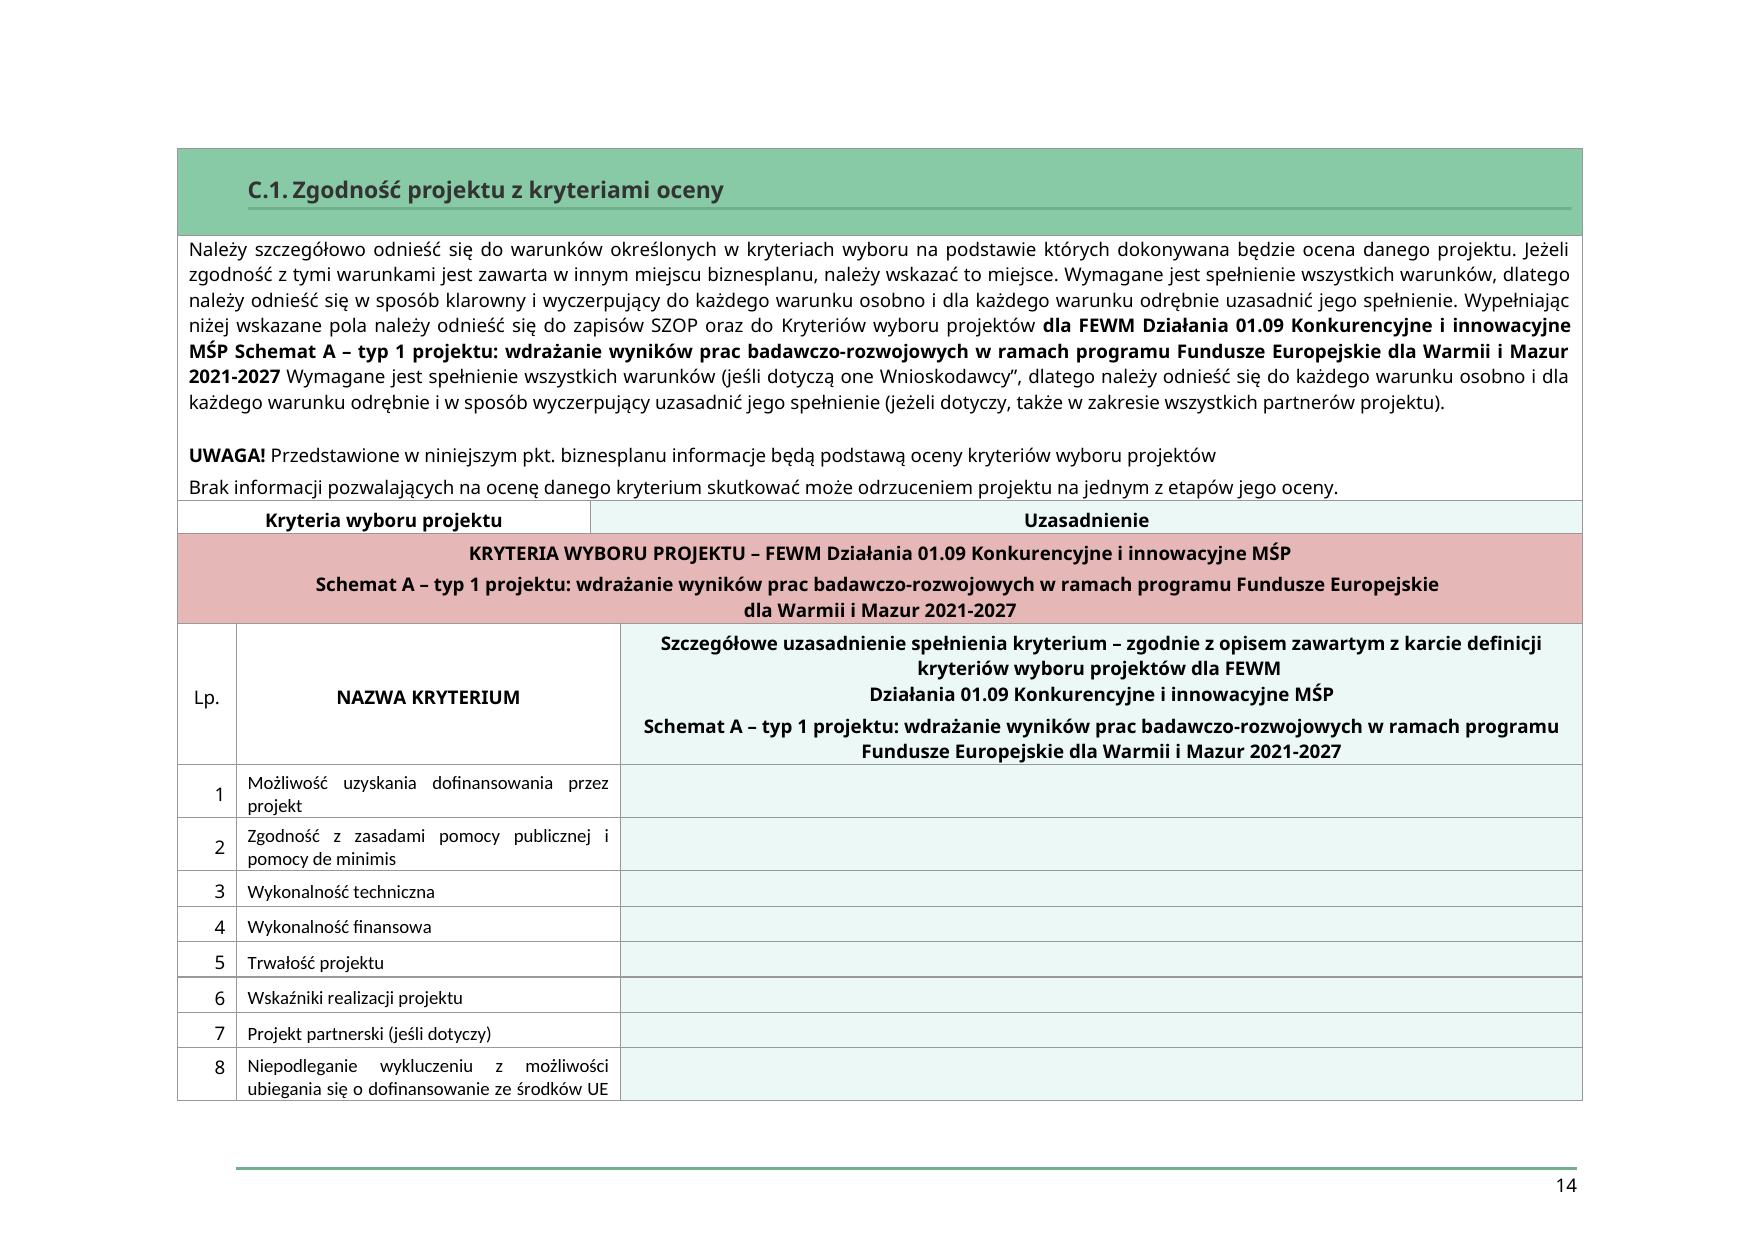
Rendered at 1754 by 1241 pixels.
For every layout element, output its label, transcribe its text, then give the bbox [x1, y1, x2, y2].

table_cell [621, 818, 1582, 870]
table_cell Zgodność z zasadami pomocy publicznej i pomocy de minimis [237, 818, 620, 870]
table_cell Lp. [178, 624, 236, 764]
table_cell [621, 1013, 1582, 1047]
table_cell 4 [178, 907, 236, 941]
table_cell [621, 1048, 1582, 1100]
table_cell [621, 871, 1582, 906]
table_cell 3 [178, 871, 236, 906]
table_cell Możliwość uzyskania dofinansowania przez projekt [237, 765, 620, 817]
table_cell Należy szczegółowo odnieść się do warunków określonych w kryteriach wyboru na podstawie których dokonywana będzie ocena danego projektu. Jeżeli zgodność z tymi warunkami jest zawarta w innym miejscu biznesplanu, należy wskazać to miejsce. Wymagane jest spełnienie wszystkich warunków, dlatego należy odnieść się w sposób klarowny i wyczerpujący do każdego warunku osobno i dla każdego warunku odrębnie uzasadnić jego spełnienie. Wypełniając niżej wskazane pola należy odnieść się do zapisów SZOP oraz do Kryteriów wyboru projektów dla FEWM Działania 01.09 Konkurencyjne i innowacyjne MŚP Schemat A – typ 1 projektu: wdrażanie wyników prac badawczo-rozwojowych w ramach programu Fundusze Europejskie dla Warmii i Mazur 2021-2027 Wymagane jest spełnienie wszystkich warunków (jeśli dotyczą one Wnioskodawcy”, dlatego należy odnieść się do każdego warunku osobno i dla każdego warunku odrębnie i w sposób wyczerpujący uzasadnić jego spełnienie (jeżeli dotyczy, także w zakresie wszystkich partnerów projektu). UWAGA! Przedstawione w niniejszym pkt. biznesplanu informacje będą podstawą oceny kryteriów wyboru projektów Brak informacji pozwalających na ocenę danego kryterium skutkować może odrzuceniem projektu na jednym z etapów jego oceny. [178, 236, 1582, 500]
table_cell 7 [178, 1013, 236, 1047]
table_cell [621, 942, 1582, 976]
table_cell Trwałość projektu [237, 942, 620, 976]
table_cell 2 [178, 818, 236, 870]
table_cell 8 [178, 1048, 236, 1100]
table_cell [621, 907, 1582, 941]
table_cell Projekt partnerski (jeśli dotyczy) [237, 1013, 620, 1047]
table_cell 5 [178, 942, 236, 976]
table_cell Wykonalność techniczna [237, 871, 620, 906]
table_cell 6 [178, 978, 236, 1012]
table_cell Wykonalność finansowa [237, 907, 620, 941]
table_cell KRYTERIA WYBORU PROJEKTU – FEWM Działania 01.09 Konkurencyjne i innowacyjne MŚP Schemat A – typ 1 projektu: wdrażanie wyników prac badawczo-rozwojowych w ramach programu Fundusze Europejskie dla Warmii i Mazur 2021-2027 [178, 534, 1582, 623]
table_cell Uzasadnienie [591, 501, 1582, 533]
table_cell [621, 765, 1582, 817]
table_cell NAZWA KRYTERIUM [237, 624, 620, 764]
table_cell [621, 978, 1582, 1012]
table_cell Szczegółowe uzasadnienie spełnienia kryterium – zgodnie z opisem zawartym z karcie definicji kryteriów wyboru projektów dla FEWM Działania 01.09 Konkurencyjne i innowacyjne MŚP Schemat A – typ 1 projektu: wdrażanie wyników prac badawczo-rozwojowych w ramach programu Fundusze Europejskie dla Warmii i Mazur 2021-2027 [621, 624, 1582, 764]
table_header Zgodność projektu z kryteriami oceny [178, 149, 1582, 235]
table_cell 1 [178, 765, 236, 817]
table_cell Kryteria wyboru projektu [178, 501, 590, 533]
table_cell Wskaźniki realizacji projektu [237, 978, 620, 1012]
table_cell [237, 1048, 620, 1100]
